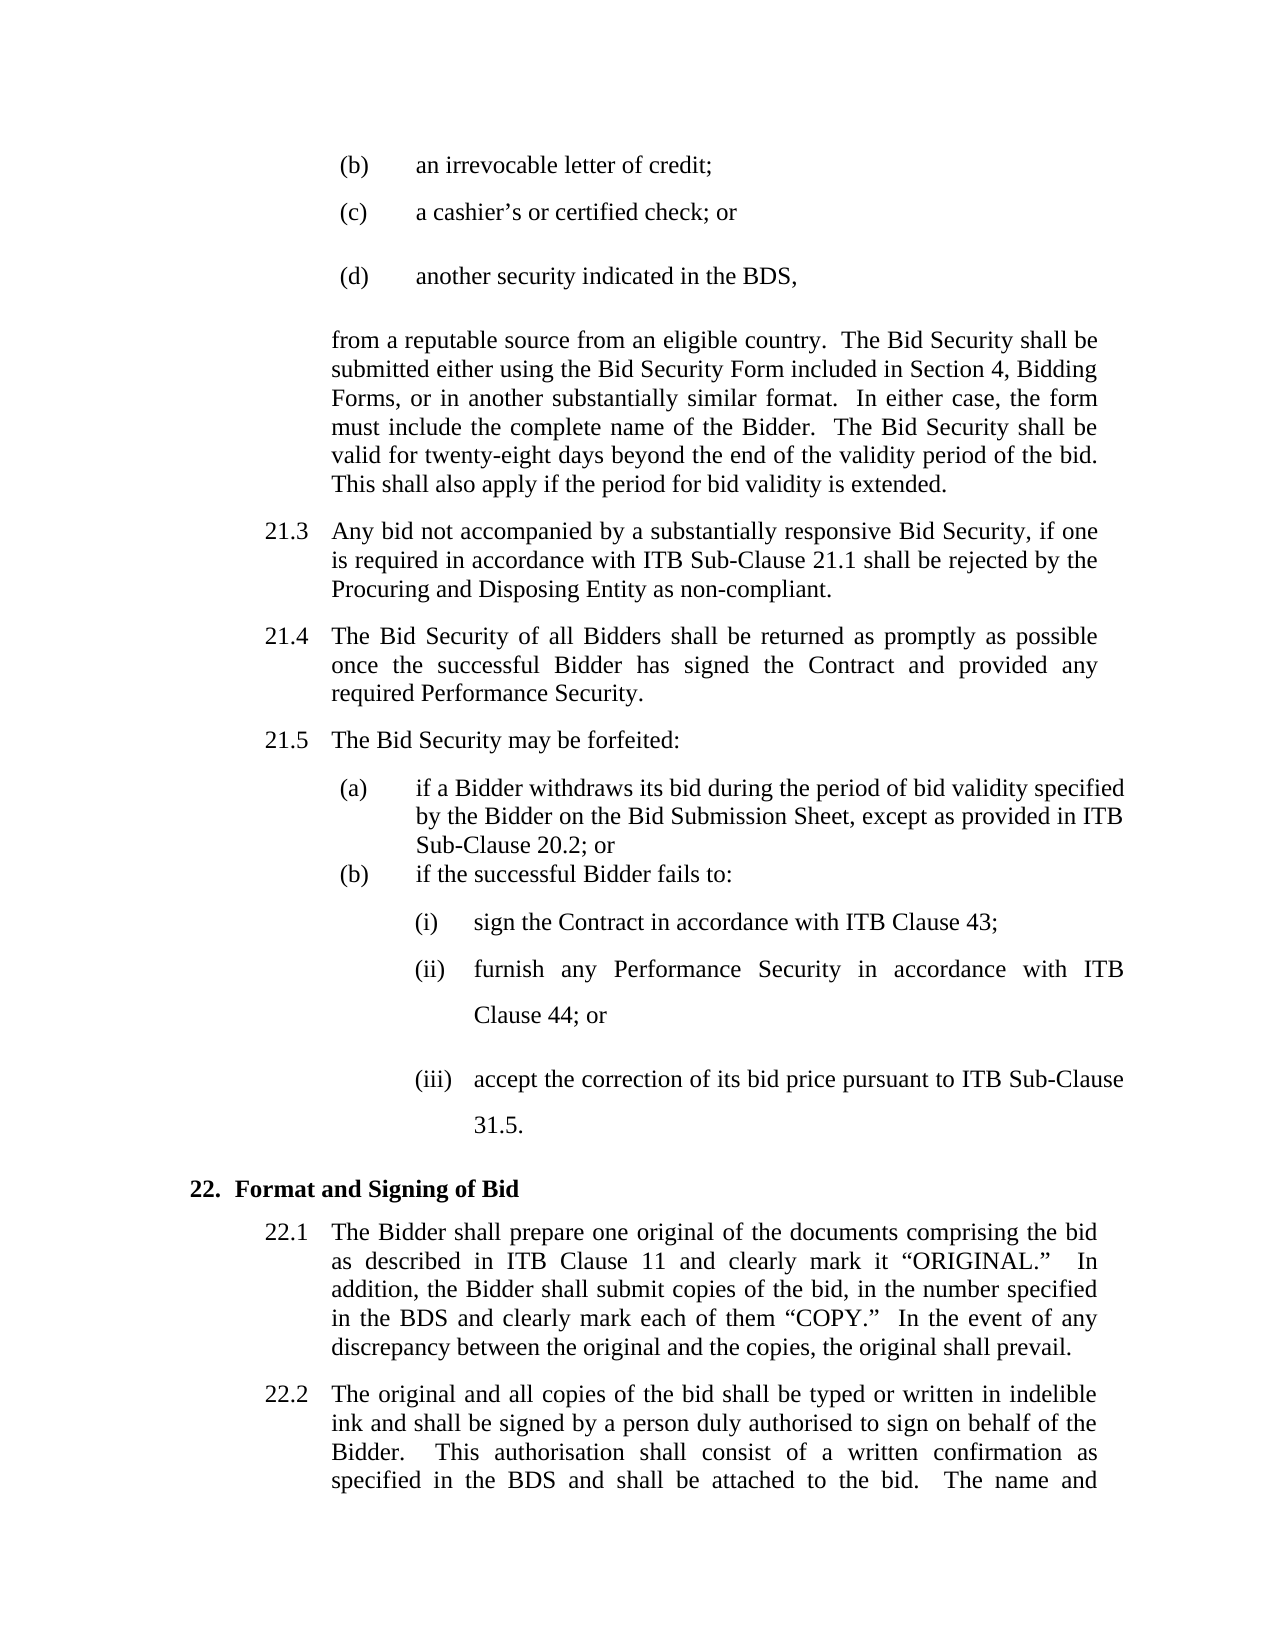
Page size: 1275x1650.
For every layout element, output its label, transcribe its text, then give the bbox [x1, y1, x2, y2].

list accept the correction of its bid price pursuant to ITB Sub-Clause 31.5. [414, 1064, 1125, 1139]
list a cashier’s or certified check; or [339, 197, 1125, 226]
list another security indicated in the BDS, [339, 261, 1125, 290]
list The Bidder shall prepare one original of the documents comprising the bid as described in ITB Clause 11 and clearly mark it “ORIGINAL.” In addition, the Bidder shall submit copies of the bid, in the number specified in the BDS and clearly mark each of them “COPY.” In the event of any discrepancy between the original and the copies, the original shall prevail. [264, 1217, 1098, 1361]
list if the successful Bidder fails to: [339, 859, 1125, 888]
list Any bid not accompanied by a substantially responsive Bid Security, if one is required in accordance with ITB Sub-Clause 21.1 shall be rejected by the Procuring and Disposing Entity as non-compliant. [264, 516, 1098, 603]
list The Bid Security may be forfeited: [264, 726, 1098, 754]
list if a Bidder withdraws its bid during the period of bid validity specified by the Bidder on the Bid Submission Sheet, except as provided in ITB Sub-Clause 20.2; or [339, 773, 1125, 859]
list Format and Signing of Bid [189, 1174, 1127, 1203]
text from a reputable source from an eligible country. The Bid Security shall be submitted either using the Bid Security Form included in Section 4, Bidding Forms, or in another substantially similar format. In either case, the form must include the complete name of the Bidder. The Bid Security shall be valid for twenty-eight days beyond the end of the validity period of the bid. This shall also apply if the period for bid validity is extended. [331, 326, 1098, 498]
list furnish any Performance Security in accordance with ITB Clause 44; or [414, 954, 1125, 1028]
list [264, 1379, 1098, 1494]
list The Bid Security of all Bidders shall be returned as promptly as possible once the successful Bidder has signed the Contract and provided any required Performance Security. [264, 621, 1098, 707]
list an irrevocable letter of credit; [339, 150, 1125, 179]
list sign the Contract in accordance with ITB Clause 43; [414, 907, 1125, 935]
